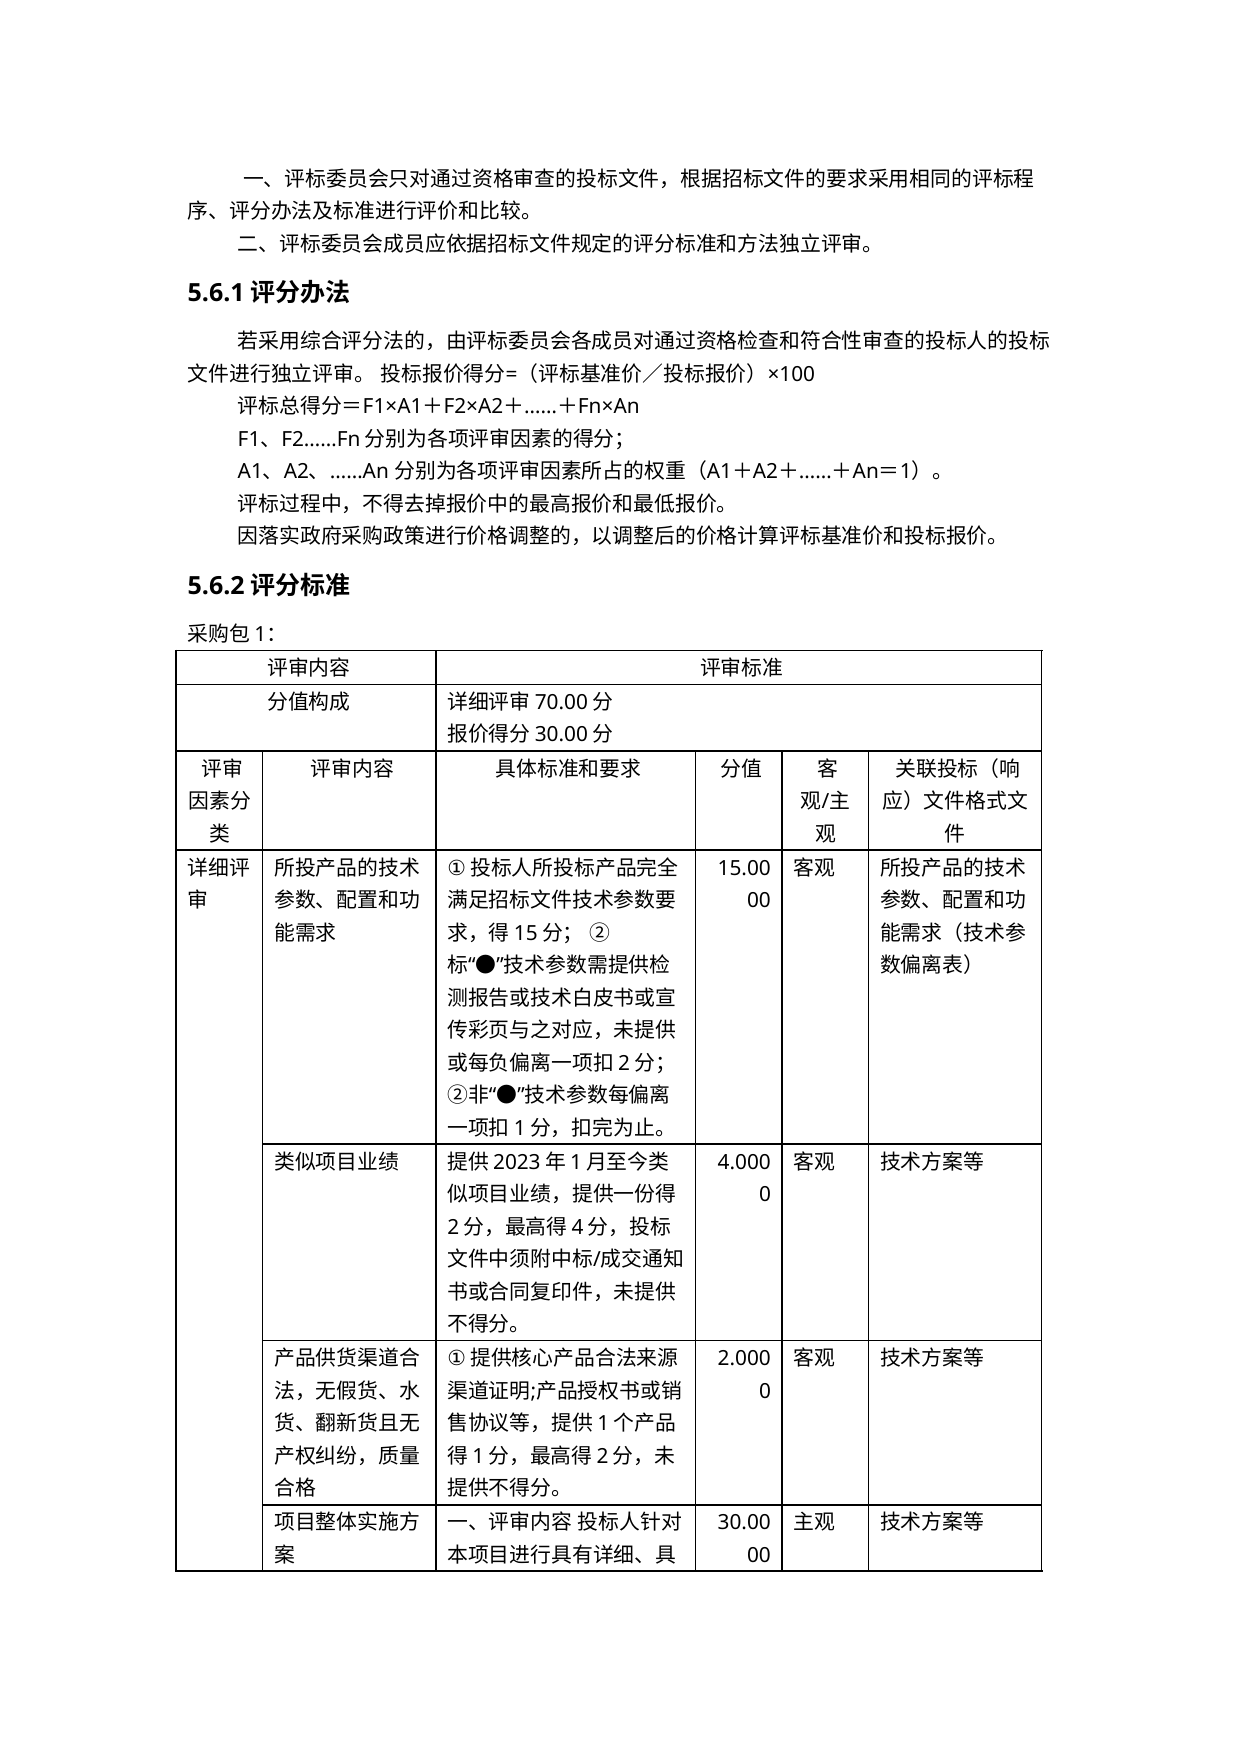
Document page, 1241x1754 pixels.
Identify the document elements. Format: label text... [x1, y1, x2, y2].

table_cell 产品供货渠道合法，无假货、水货、翻新货且无产权纠纷，质量合格 [263, 1341, 435, 1504]
table_cell 技术方案等 [869, 1341, 1041, 1504]
table_cell 客观 [783, 1341, 868, 1504]
text 因落实政府采购政策进行价格调整的，以调整后的价格计算评标基准价和投标报价。 [187, 519, 1053, 552]
text 评标过程中，不得去掉报价中的最高报价和最低报价。 [187, 487, 1053, 519]
table_cell 具体标准和要求 [437, 752, 695, 849]
table_cell 项目整体实施方案 [263, 1506, 435, 1570]
table_cell 所投产品的技术参数、配置和功能需求（技术参数偏离表） [869, 851, 1041, 1143]
text 5.6.2评分标准 [187, 552, 1053, 617]
table_cell 详细评审70.00分 报价得分30.00分 [437, 685, 1041, 750]
text 5.6.1评分办法 [187, 259, 1053, 324]
table_cell 所投产品的技术参数、配置和功能需求 [263, 851, 435, 1143]
table_header 评审标准 [437, 651, 1041, 683]
table_cell 详细评审 [177, 851, 262, 1570]
text 采购包1： [187, 617, 1053, 649]
table_cell 客观 [783, 1145, 868, 1340]
table_cell 2.0000 [696, 1341, 781, 1504]
table_cell ①提供核心产品合法来源渠道证明;产品授权书或销售协议等，提供1个产品得1分，最高得2分，未提供不得分。 [437, 1341, 695, 1504]
table_cell 15.0000 [696, 851, 781, 1143]
table_cell 评审因素分类 [177, 752, 262, 849]
table_cell 主观 [783, 1506, 868, 1570]
table_cell 技术方案等 [869, 1506, 1041, 1570]
text A1、A2、……An 分别为各项评审因素所占的权重（A1＋A2＋……＋An＝1）。 [187, 454, 1053, 487]
text 若采用综合评分法的，由评标委员会各成员对通过资格检查和符合性审查的投标人的投标文件进行独立评审。 投标报价得分=（评标基准价／投标报价）×100 [187, 324, 1053, 389]
table_cell 类似项目业绩 [263, 1145, 435, 1340]
table_cell 4.0000 [696, 1145, 781, 1340]
table_cell 提供2023年1月至今类似项目业绩，提供一份得2分，最高得4分，投标文件中须附中标/成交通知书或合同复印件，未提供不得分。 [437, 1145, 695, 1340]
table_cell 客观 [783, 851, 868, 1143]
text F1、F2……Fn分别为各项评审因素的得分； [187, 422, 1053, 454]
table_cell ①投标人所投标产品完全满足招标文件技术参数要求，得15分； ②标“●”技术参数需提供检测报告或技术白皮书或宣传彩页与之对应，未提供或每负偏离一项扣2分； ②非“●”技术参数每偏离一项扣1分，扣完为止。 [437, 851, 695, 1143]
table_cell 30.0000 [696, 1506, 781, 1570]
table_header 评审内容 [177, 651, 435, 683]
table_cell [437, 1506, 695, 1570]
table_cell 分值 [696, 752, 781, 849]
table_cell 客观/主观 [783, 752, 868, 849]
text 二、评标委员会成员应依据招标文件规定的评分标准和方法独立评审。 [187, 227, 1053, 259]
table_cell 评审内容 [263, 752, 435, 849]
table_cell 分值构成 [177, 685, 435, 750]
text 一、评标委员会只对通过资格审查的投标文件，根据招标文件的要求采用相同的评标程序、评分办法及标准进行评价和比较。 [187, 162, 1053, 227]
text 评标总得分＝F1×A1＋F2×A2＋……＋Fn×An [187, 389, 1053, 422]
table_cell 技术方案等 [869, 1145, 1041, 1340]
table_cell 关联投标（响应）文件格式文件 [869, 752, 1041, 849]
